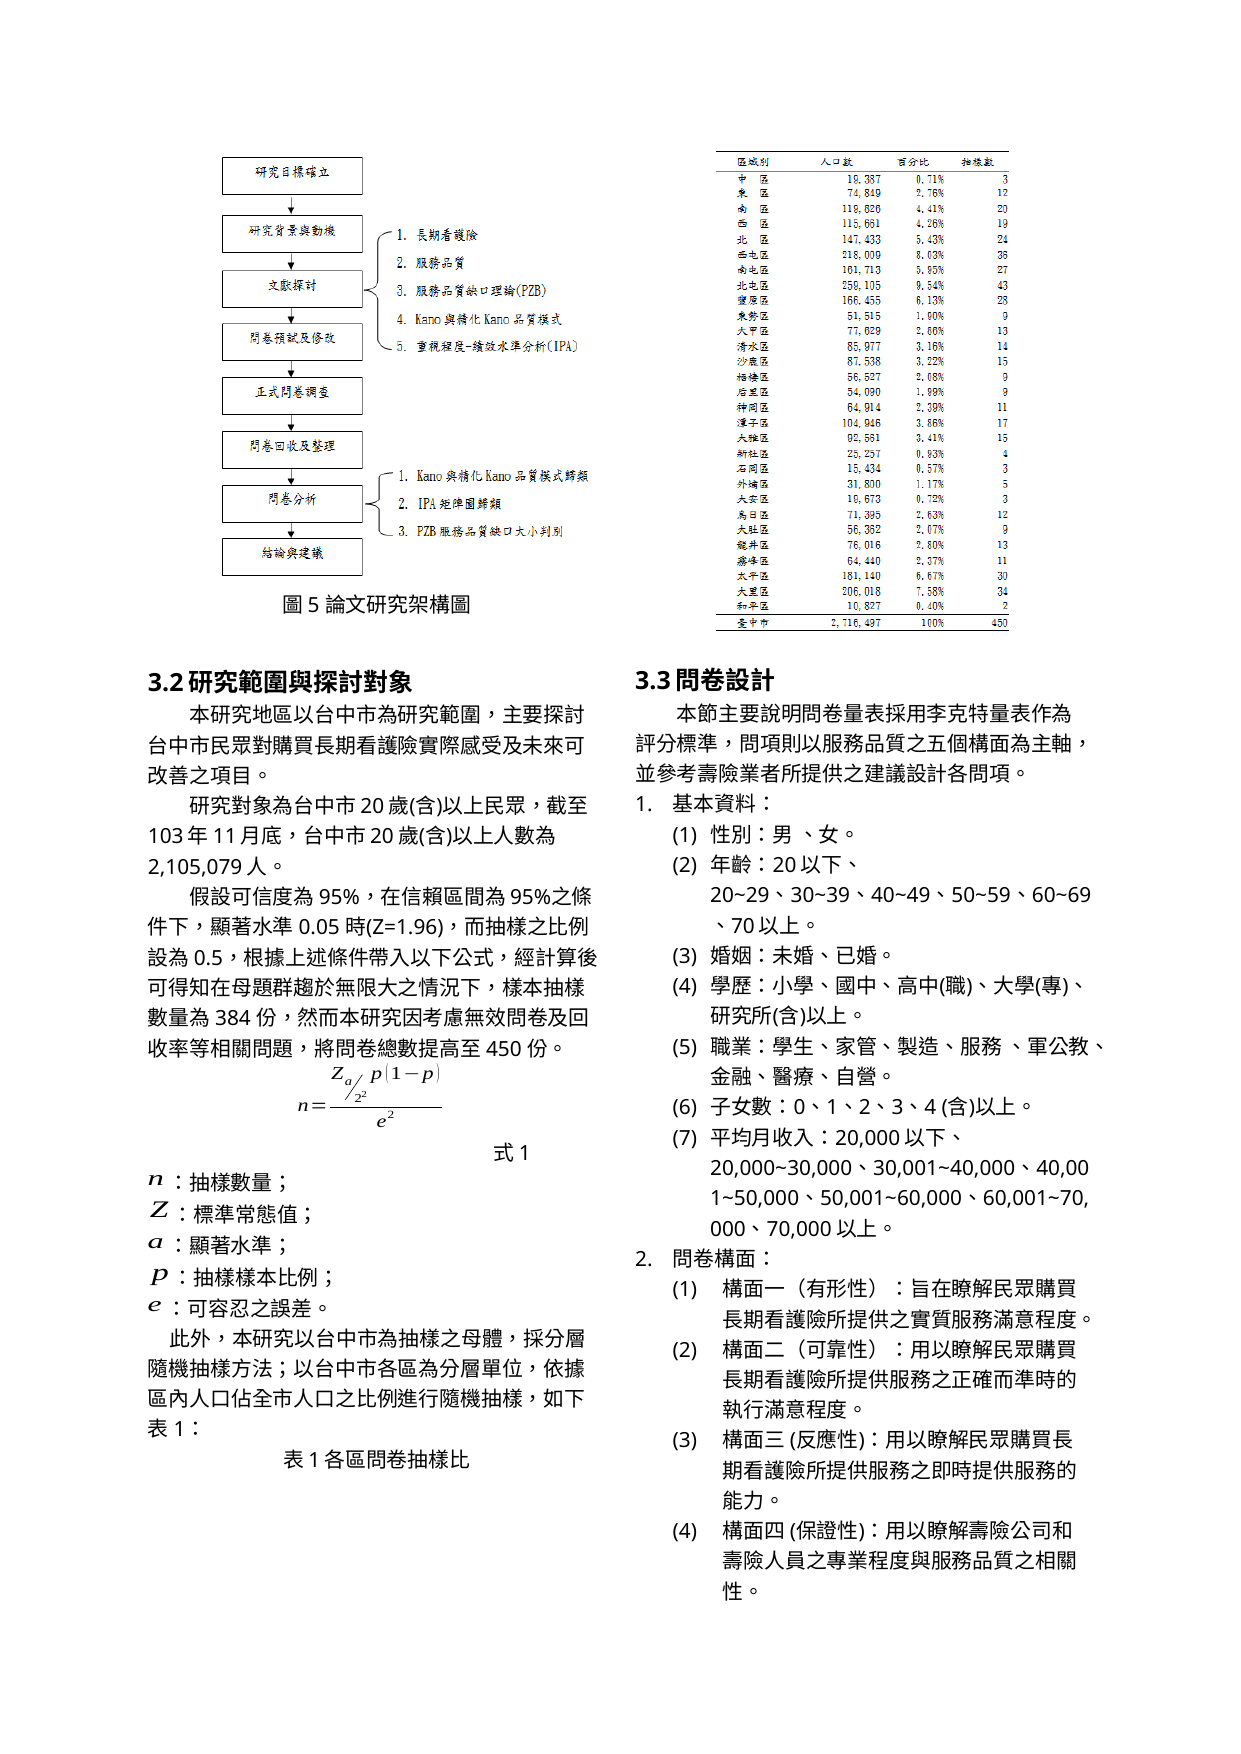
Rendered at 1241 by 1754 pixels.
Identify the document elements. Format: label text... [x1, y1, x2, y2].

text 本節主要說明問卷量表採用李克特量表作為評分標準，問項則以服務品質之五個構面為主軸，並參考壽險業者所提供之建議設計各問項。 [635, 697, 1092, 788]
text 3.2研究範圍與探討對象 [148, 662, 605, 699]
list 年齡：20以下、20~29、30~39、40~49、50~59、60~69、70以上。 [672, 848, 1092, 939]
text 表1各區問卷抽樣比 [148, 1443, 605, 1473]
text 假設可信度為95%，在信賴區間為95%之條件下，顯著水準 0.05 時(Z=1.96)，而抽樣之比例設為0.5，根據上述條件帶入以下公式，經計算後可得知在母題群趨於無限大之情況下，樣本抽樣數量為 384 份，然而本研究因考慮無效問卷及回收率等相關問題，將問卷總數提高至 450 份。 [148, 880, 605, 1062]
list 平均月收入：20,000以下、20,000~30,000、30,001~40,000、40,001~50,000、50,001~60,000、60,001~70,000、70,000以上。 [672, 1121, 1092, 1242]
list 性別：男 、女。 [672, 818, 1092, 848]
list 構面二（可靠性）：用以瞭解民眾購買長期看護險所提供服務之正確而準時的執行滿意程度。 [672, 1333, 1092, 1424]
text ：顯著水準； [148, 1229, 605, 1259]
list 構面四 (保證性)：用以瞭解壽險公司和壽險人員之專業程度與服務品質之相關性。 [672, 1514, 1092, 1605]
text ：標準常態值； [148, 1196, 605, 1229]
list 子女數：0、1、2、3、4 (含)以上。 [672, 1091, 1092, 1121]
list 基本資料： [635, 788, 1092, 818]
picture [202, 147, 601, 589]
list 問卷構面： [635, 1242, 1092, 1272]
picture [712, 147, 1016, 633]
text 式1 [148, 1062, 605, 1166]
text ：抽樣數量； [148, 1166, 605, 1196]
text 本研究地區以台中市為研究範圍，主要探討台中市民眾對購買長期看護險實際感受及未來可改善之項目。 [148, 699, 605, 789]
text 此外，本研究以台中市為抽樣之母體，採分層隨機抽樣方法；以台中市各區為分層單位，依據區內人口佔全市人口之比例進行隨機抽樣，如下表 1： [148, 1322, 605, 1443]
text 研究對象為台中市20歲(含)以上民眾，截至103年11月底，台中市20歲(含)以上人數為2,105,079人。 [148, 789, 605, 880]
list 構面三 (反應性)：用以瞭解民眾購買長期看護險所提供服務之即時提供服務的能力。 [672, 1424, 1092, 1514]
text ：可容忍之誤差。 [148, 1292, 605, 1322]
list 學歷：小學、國中、高中(職)、大學(專)、研究所(含)以上。 [672, 969, 1092, 1030]
text ：抽樣樣本比例； [148, 1259, 605, 1292]
text 3.3問卷設計 [635, 661, 1092, 697]
list 職業：學生、家管、製造、服務 、軍公教、金融、醫療、自營。 [672, 1030, 1092, 1091]
list 構面一（有形性）：旨在瞭解民眾購買長期看護險所提供之實質服務滿意程度。 [672, 1272, 1092, 1333]
list 婚姻：未婚、已婚。 [672, 939, 1092, 969]
text 圖5 論文研究架構圖 [148, 588, 605, 619]
